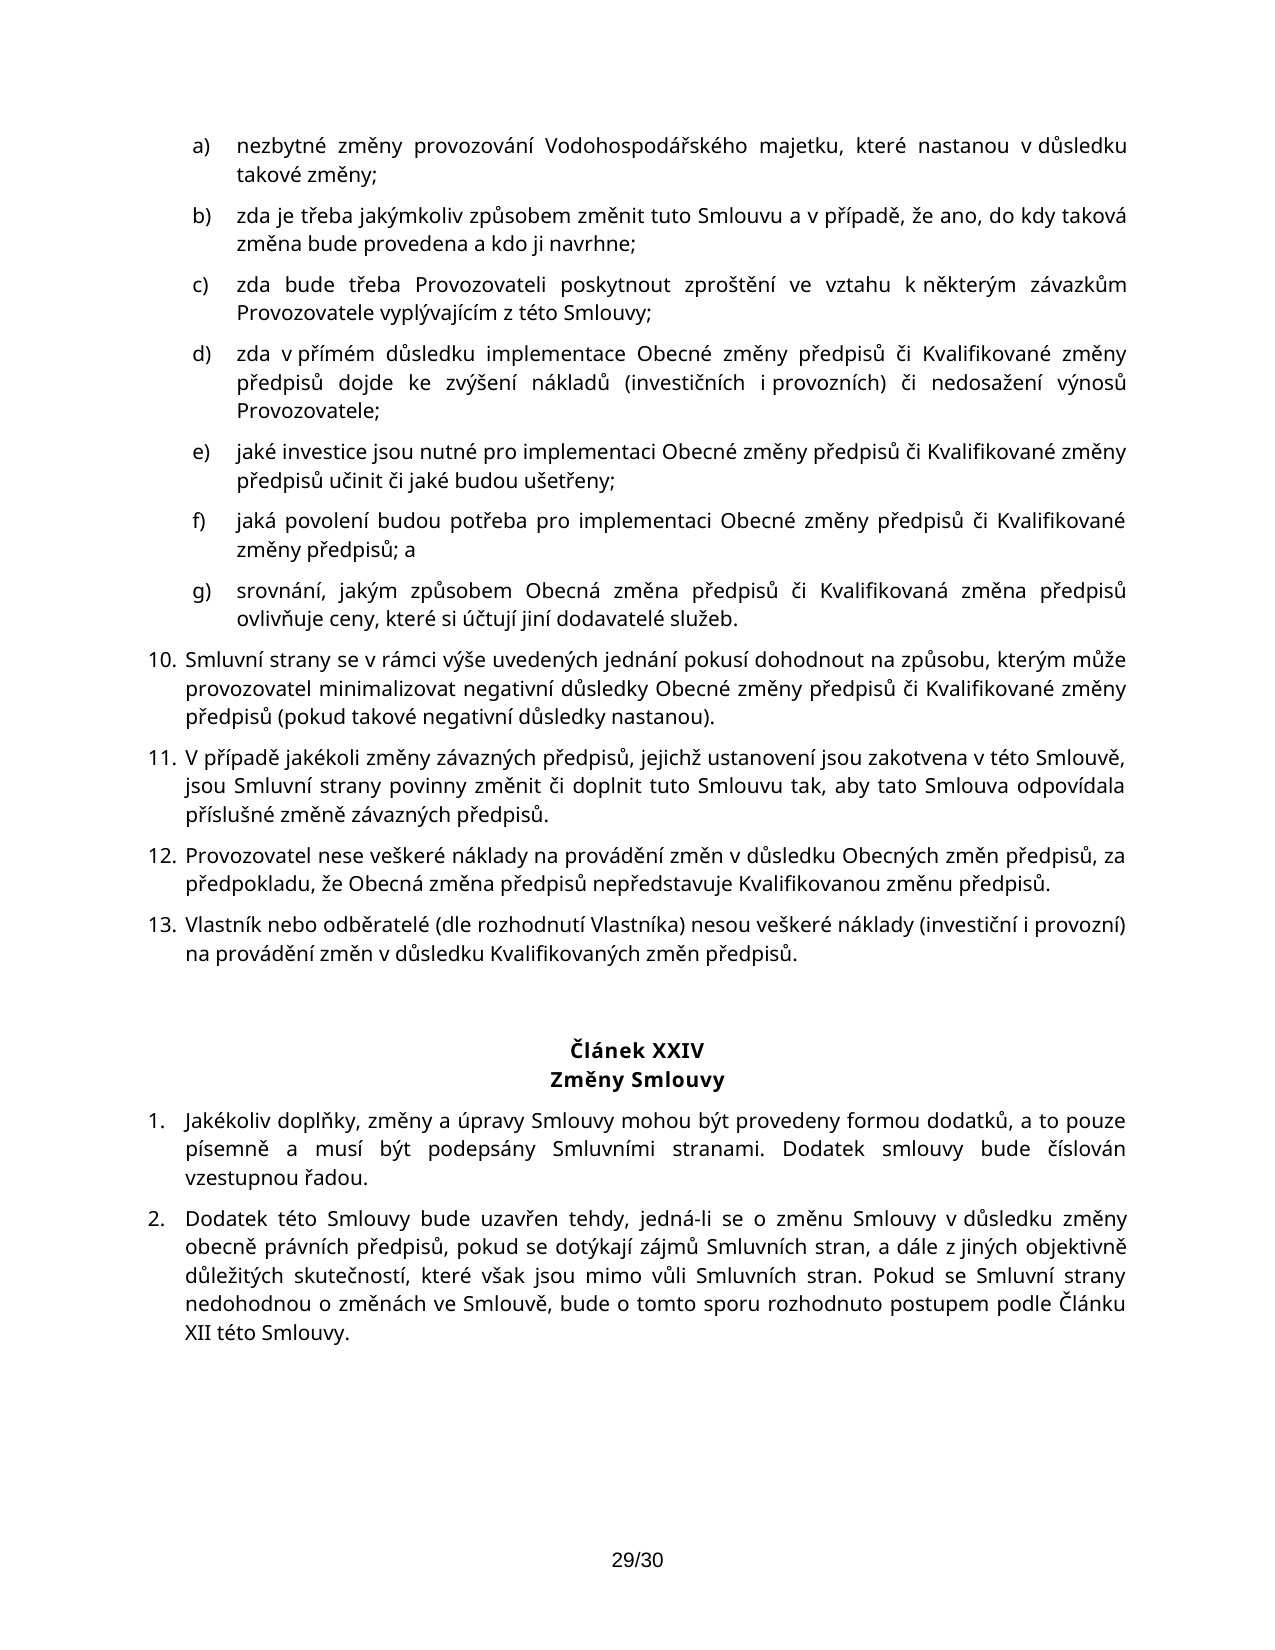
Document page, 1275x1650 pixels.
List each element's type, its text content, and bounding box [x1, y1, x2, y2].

list V případě jakékoli změny závazných předpisů, jejichž ustanovení jsou zakotvena v této Smlouvě, jsou Smluvní strany povinny změnit či doplnit tuto Smlouvu tak, aby tato Smlouva odpovídala příslušné změně závazných předpisů. [148, 743, 1127, 828]
list zda v přímém důsledku implementace Obecné změny předpisů či Kvalifikované změny předpisů dojde ke zvýšení nákladů (investičních i provozních) či nedosažení výnosů Provozovatele; [192, 339, 1127, 425]
list zda bude třeba Provozovateli poskytnout zproštění ve vztahu k některým závazkům Provozovatele vyplývajícím z této Smlouvy; [192, 270, 1127, 327]
list Jakékoliv doplňky, změny a úpravy Smlouvy mohou být provedeny formou dodatků, a to pouze písemně a musí být podepsány Smluvními stranami. Dodatek smlouvy bude číslován vzestupnou řadou. [148, 1106, 1127, 1191]
list Provozovatel nese veškeré náklady na provádění změn v důsledku Obecných změn předpisů, za předpokladu, že Obecná změna předpisů nepředstavuje Kvalifikovanou změnu předpisů. [148, 841, 1127, 898]
list Vlastník nebo odběratelé (dle rozhodnutí Vlastníka) nesou veškeré náklady (investiční i provozní) na provádění změn v důsledku Kvalifikovaných změn předpisů. [148, 910, 1127, 967]
list jaké investice jsou nutné pro implementaci Obecné změny předpisů či Kvalifikované změny předpisů učinit či jaké budou ušetřeny; [192, 437, 1127, 494]
list jaká povolení budou potřeba pro implementaci Obecné změny předpisů či Kvalifikované změny předpisů; a [192, 507, 1127, 563]
list srovnání, jakým způsobem Obecná změna předpisů či Kvalifikovaná změna předpisů ovlivňuje ceny, které si účtují jiní dodavatelé služeb. [192, 576, 1127, 633]
list zda je třeba jakýmkoliv způsobem změnit tuto Smlouvu a v případě, že ano, do kdy taková změna bude provedena a kdo ji navrhne; [192, 201, 1127, 258]
subtitle Článek XXIV Změny Smlouvy [148, 1037, 1127, 1093]
list nezbytné změny provozování Vodohospodářského majetku, které nastanou v důsledku takové změny; [192, 131, 1127, 188]
list Smluvní strany se v rámci výše uvedených jednání pokusí dohodnout na způsobu, kterým může provozovatel minimalizovat negativní důsledky Obecné změny předpisů či Kvalifikované změny předpisů (pokud takové negativní důsledky nastanou). [148, 645, 1127, 731]
list Dodatek této Smlouvy bude uzavřen tehdy, jedná-li se o změnu Smlouvy v důsledku změny obecně právních předpisů, pokud se dotýkají zájmů Smluvních stran, a dále z jiných objektivně důležitých skutečností, které však jsou mimo vůli Smluvních stran. Pokud se Smluvní strany nedohodnou o změnách ve Smlouvě, bude o tomto sporu rozhodnuto postupem podle Článku XII této Smlouvy. [148, 1204, 1127, 1346]
